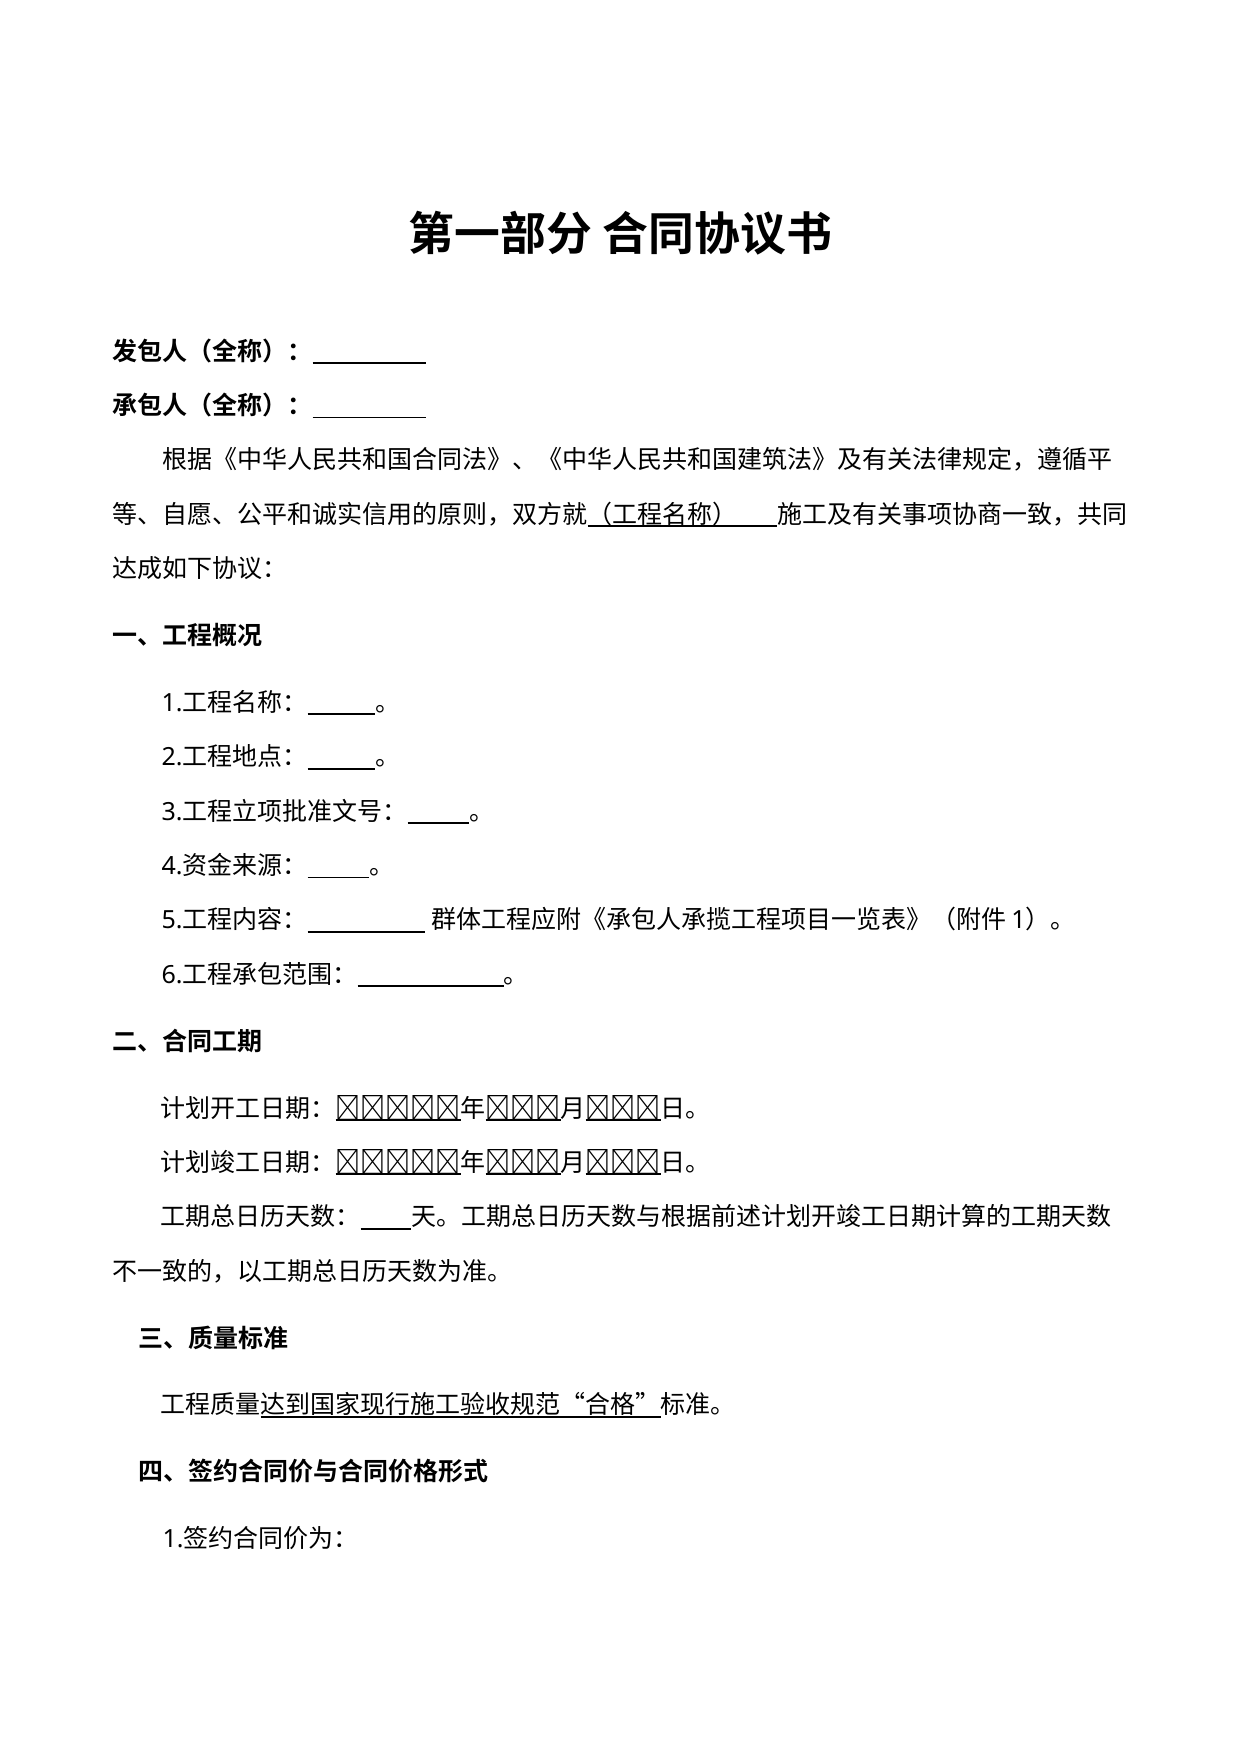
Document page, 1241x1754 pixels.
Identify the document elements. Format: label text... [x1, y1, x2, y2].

text 2.工程地点： 。 [112, 737, 1128, 773]
text 4.资金来源： 。 [112, 846, 1128, 882]
subtitle 四、签约合同价与合同价格形式 [112, 1452, 1128, 1488]
text 计划开工日期：年月日。 [112, 1088, 1128, 1124]
subtitle 二、合同工期 [112, 1021, 1128, 1057]
text 6.工程承包范围： 。 [112, 954, 1128, 991]
text 承包人（全称）： [112, 386, 1128, 422]
subtitle 一、工程概况 [112, 616, 1128, 652]
text 3.工程立项批准文号： 。 [112, 791, 1128, 827]
text 1.签约合同价为： [112, 1519, 1128, 1555]
text 发包人（全称）： [112, 331, 1128, 367]
text 5.工程内容： 群体工程应附《承包人承揽工程项目一览表》（附件1）。 [112, 900, 1128, 936]
text 计划竣工日期：年月日。 [112, 1142, 1128, 1179]
subtitle 第一部分 合同协议书 [112, 197, 1128, 264]
text 1.工程名称： 。 [112, 682, 1128, 719]
text 工期总日历天数： 天。工期总日历天数与根据前述计划开竣工日期计算的工期天数不一致的，以工期总日历天数为准。 [112, 1197, 1128, 1287]
subtitle 三、质量标准 [112, 1318, 1128, 1354]
text 根据《中华人民共和国合同法》、《中华人民共和国建筑法》及有关法律规定，遵循平等、自愿、公平和诚实信用的原则，双方就（工程名称） 施工及有关事项协商一致，共同达成如下协议： [112, 440, 1128, 585]
text 工程质量达到国家现行施工验收规范“合格”标准。 [112, 1385, 1128, 1421]
